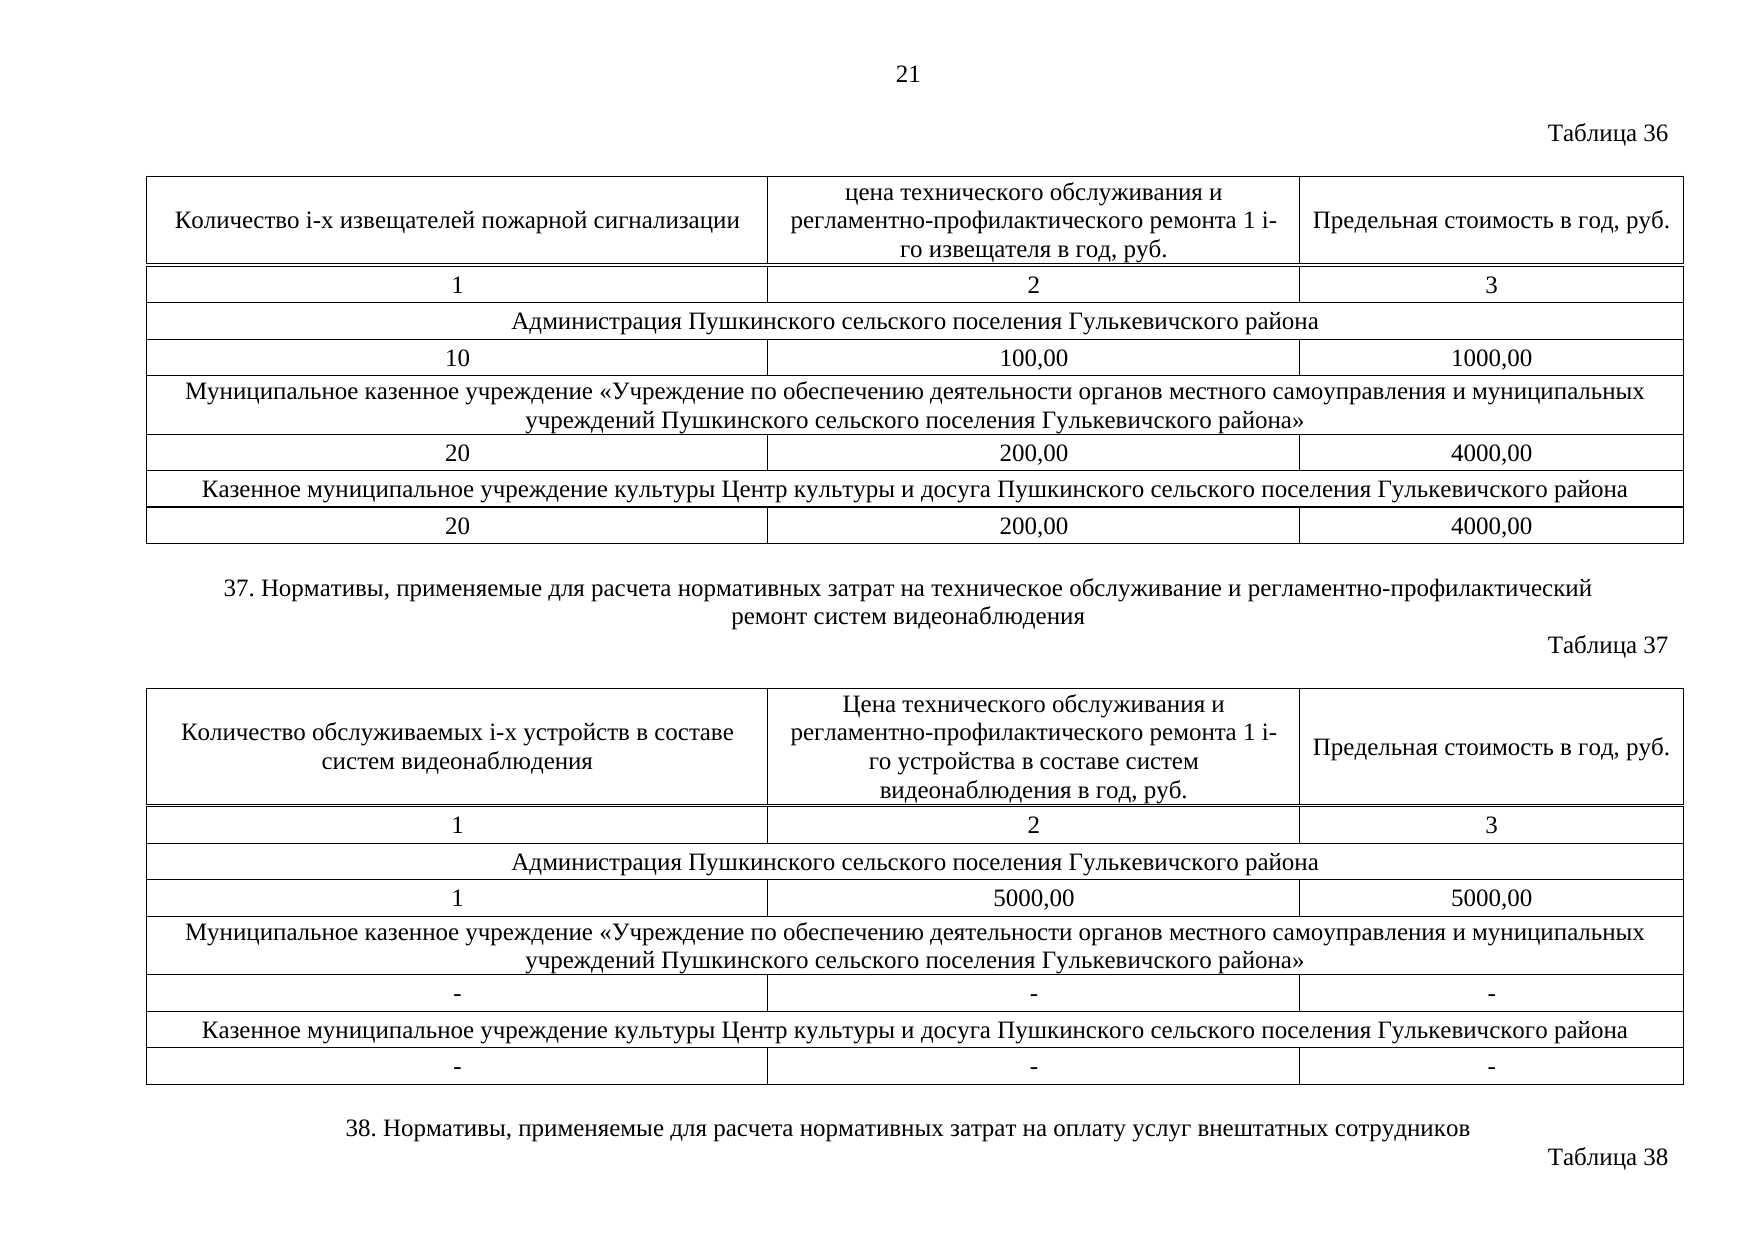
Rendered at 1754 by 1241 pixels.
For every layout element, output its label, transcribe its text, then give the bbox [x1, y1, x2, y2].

table_header 1 [147, 807, 767, 843]
table_cell Казенное муниципальное учреждение культуры Центр культуры и досуга Пушкинского сельского поселения Гулькевичского района [147, 471, 1683, 506]
table_header 1 [147, 267, 767, 302]
text 38. Нормативы, применяемые для расчета нормативных затрат на оплату услуг внештатных сотрудников [148, 1113, 1668, 1142]
table_cell - [1300, 975, 1683, 1011]
text Таблица 36 [148, 118, 1668, 147]
table_cell 20 [147, 435, 767, 470]
table_cell - [147, 1048, 767, 1083]
table_cell Муниципальное казенное учреждение «Учреждение по обеспечению деятельности органов местного самоуправления и муниципальных учреждений Пушкинского сельского поселения Гулькевичского района» [147, 917, 1683, 974]
text ремонт систем видеонаблюдения [148, 601, 1668, 630]
table_header Количество i-х извещателей пожарной сигнализации [147, 177, 767, 263]
table_cell 200,00 [768, 508, 1299, 543]
table_header Цена технического обслуживания и регламентно-профилактического ремонта 1 i-го устройства в составе систем видеонаблюдения в год, руб. [768, 689, 1299, 804]
table_header Количество обслуживаемых i-х устройств в составе систем видеонаблюдения [147, 689, 767, 804]
table_cell 5000,00 [768, 880, 1299, 916]
table_header Предельная стоимость в год, руб. [1300, 689, 1683, 804]
table_cell Казенное муниципальное учреждение культуры Центр культуры и досуга Пушкинского сельского поселения Гулькевичского района [147, 1012, 1683, 1047]
table_cell 4000,00 [1300, 508, 1683, 543]
text 37. Нормативы, применяемые для расчета нормативных затрат на техническое обслуживание и регламентно-профилактический [148, 573, 1668, 601]
table_cell - [1300, 1048, 1683, 1083]
table_cell Муниципальное казенное учреждение «Учреждение по обеспечению деятельности органов местного самоуправления и муниципальных учреждений Пушкинского сельского поселения Гулькевичского района» [147, 376, 1683, 433]
table_cell 10 [147, 340, 767, 375]
table_header 2 [768, 267, 1299, 302]
table_cell 200,00 [768, 435, 1299, 470]
table_cell 100,00 [768, 340, 1299, 375]
text Таблица 37 [148, 630, 1668, 659]
table_header 3 [1300, 267, 1683, 302]
text Таблица 38 [148, 1142, 1668, 1171]
table_cell Администрация Пушкинского сельского поселения Гулькевичского района [147, 844, 1683, 879]
table_header 2 [768, 807, 1299, 843]
table_cell 4000,00 [1300, 435, 1683, 470]
table_cell 1 [147, 880, 767, 916]
table_cell - [147, 975, 767, 1011]
table_cell Администрация Пушкинского сельского поселения Гулькевичского района [147, 303, 1683, 338]
table_header Предельная стоимость в год, руб. [1300, 177, 1683, 263]
table_header 3 [1300, 807, 1683, 843]
table_cell 5000,00 [1300, 880, 1683, 916]
table_cell - [768, 1048, 1299, 1083]
table_cell 1000,00 [1300, 340, 1683, 375]
table_cell - [768, 975, 1299, 1011]
table_cell 20 [147, 508, 767, 543]
table_header цена технического обслуживания и регламентно-профилактического ремонта 1 i-го извещателя в год, руб. [768, 177, 1299, 263]
